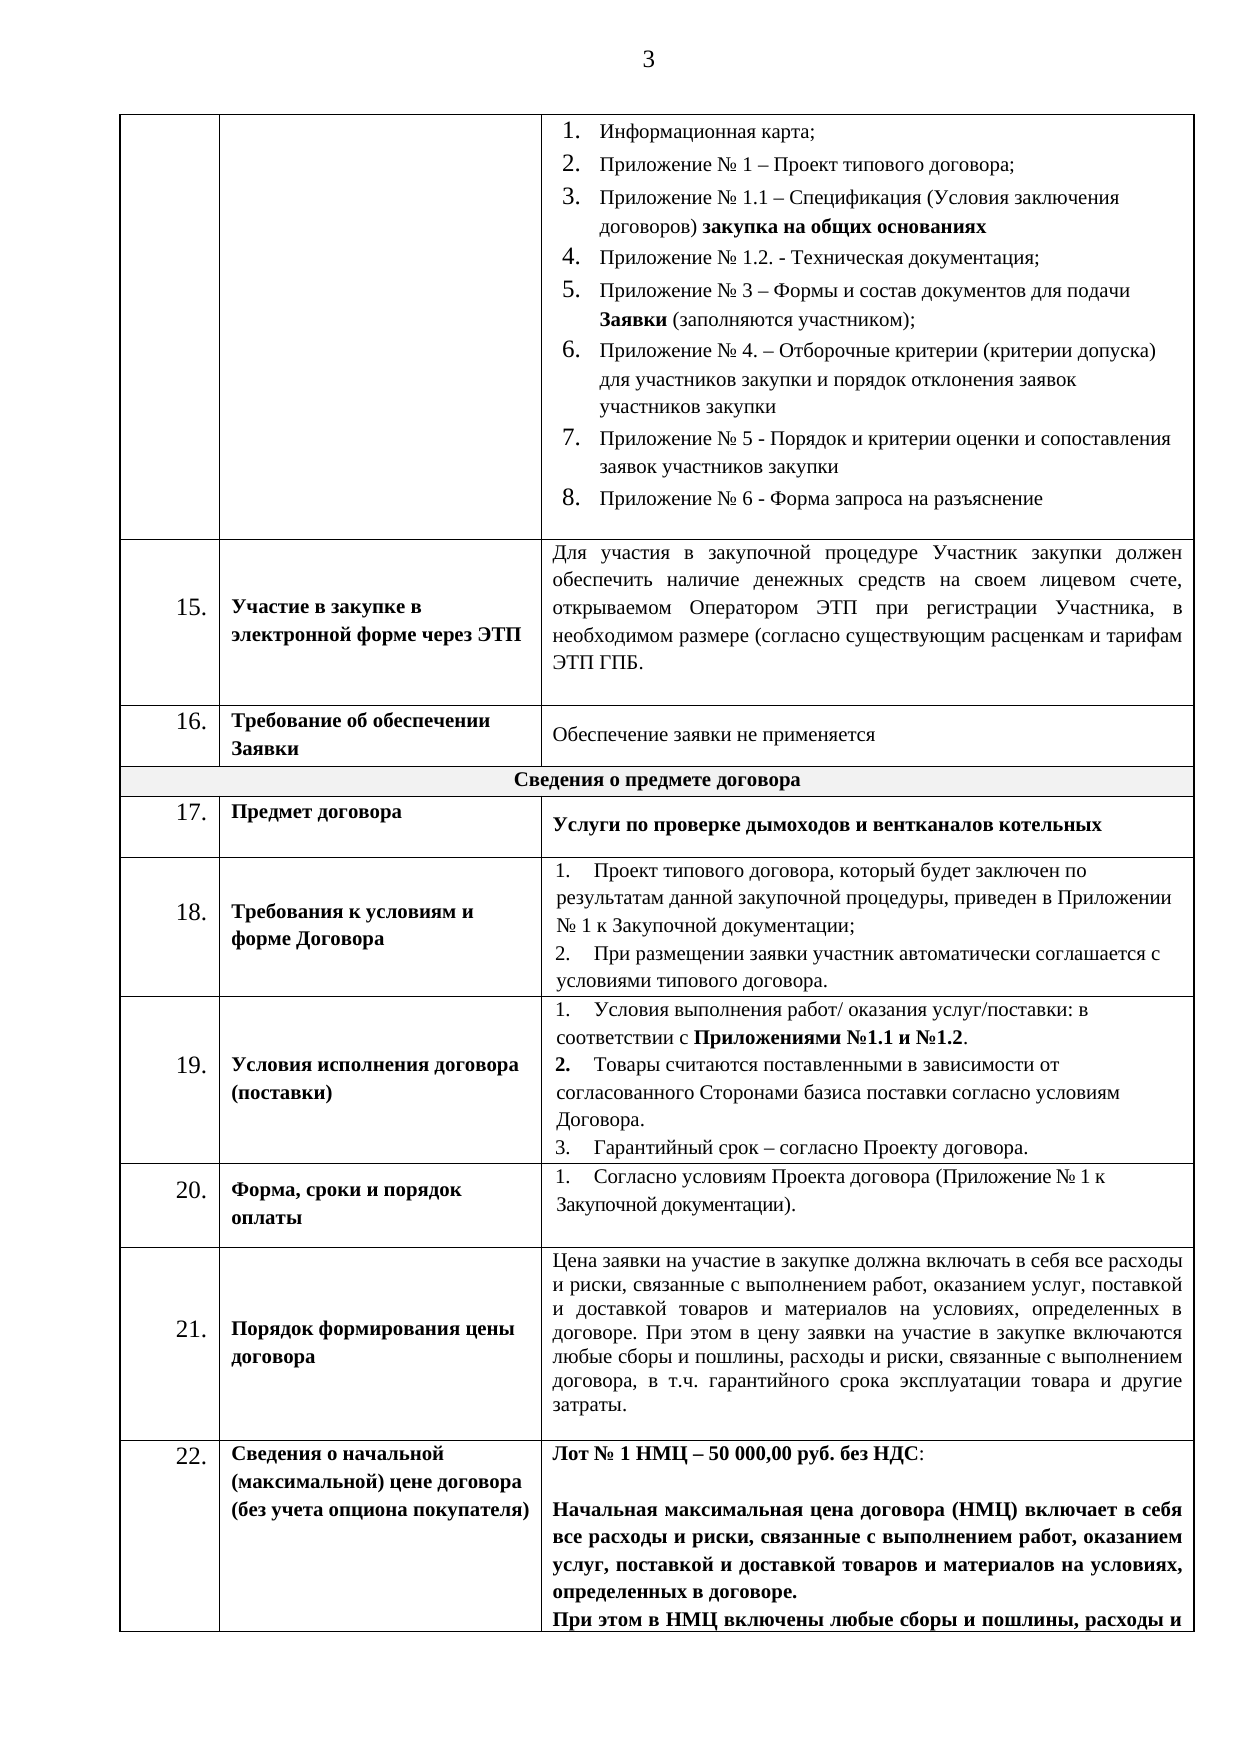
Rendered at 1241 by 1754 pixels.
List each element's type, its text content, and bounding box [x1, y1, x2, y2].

table_cell Для участия в закупочной процедуре Участник закупки должен обеспечить наличие денежных средств на своем лицевом счете, открываемом Оператором ЭТП при регистрации Участника, в необходимом размере (согласно существующим расценкам и тарифам ЭТП ГПБ. [542, 540, 1193, 705]
table_cell [121, 1441, 219, 1631]
table_cell Форма, сроки и порядок оплаты [220, 1164, 541, 1247]
table_cell Цена заявки на участие в закупке должна включать в себя все расходы и риски, связанные с выполнением работ, оказанием услуг, поставкой и доставкой товаров и материалов на условиях, определенных в договоре. При этом в цену заявки на участие в закупке включаются любые сборы и пошлины, расходы и риски, связанные с выполнением договора, в т.ч. гарантийного срока эксплуатации товара и другие затраты. [542, 1248, 1193, 1440]
table_cell Обеспечение заявки не применяется [542, 706, 1193, 766]
table_cell Требования к условиям и форме Договора [220, 858, 541, 996]
table_cell [121, 115, 219, 539]
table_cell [542, 115, 1193, 539]
table_cell Проект типового договора, который будет заключен по результатам данной закупочной процедуры, приведен в Приложении № 1 к Закупочной документации; При размещении заявки участник автоматически соглашается с условиями типового договора. [542, 858, 1193, 996]
table_cell Требование об обеспечении Заявки [220, 706, 541, 766]
table_cell [121, 858, 219, 996]
table_cell [121, 1164, 219, 1247]
table_cell [121, 1248, 219, 1440]
table_cell Условия исполнения договора (поставки) [220, 997, 541, 1163]
table_cell Услуги по проверке дымоходов и вентканалов котельных [542, 797, 1193, 857]
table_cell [220, 1441, 541, 1631]
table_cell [542, 1441, 1193, 1631]
table_cell Порядок формирования цены договора [220, 1248, 541, 1440]
table_cell [121, 706, 219, 766]
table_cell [220, 115, 541, 539]
table_cell Участие в закупке в электронной форме через ЭТП [220, 540, 541, 705]
table_cell Предмет договора [220, 797, 541, 857]
table_cell [121, 997, 219, 1163]
table_cell Сведения о предмете договора [121, 767, 1193, 796]
table_cell Согласно условиям Проекта договора (Приложение № 1 к Закупочной документации). [542, 1164, 1193, 1247]
table_cell [121, 540, 219, 705]
table_cell [121, 797, 219, 857]
table_cell Условия выполнения работ/ оказания услуг/поставки: в соответствии с Приложениями №1.1 и №1.2. Товары считаются поставленными в зависимости от согласованного Сторонами базиса поставки согласно условиям Договора. Гарантийный срок – согласно Проекту договора. [542, 997, 1193, 1163]
